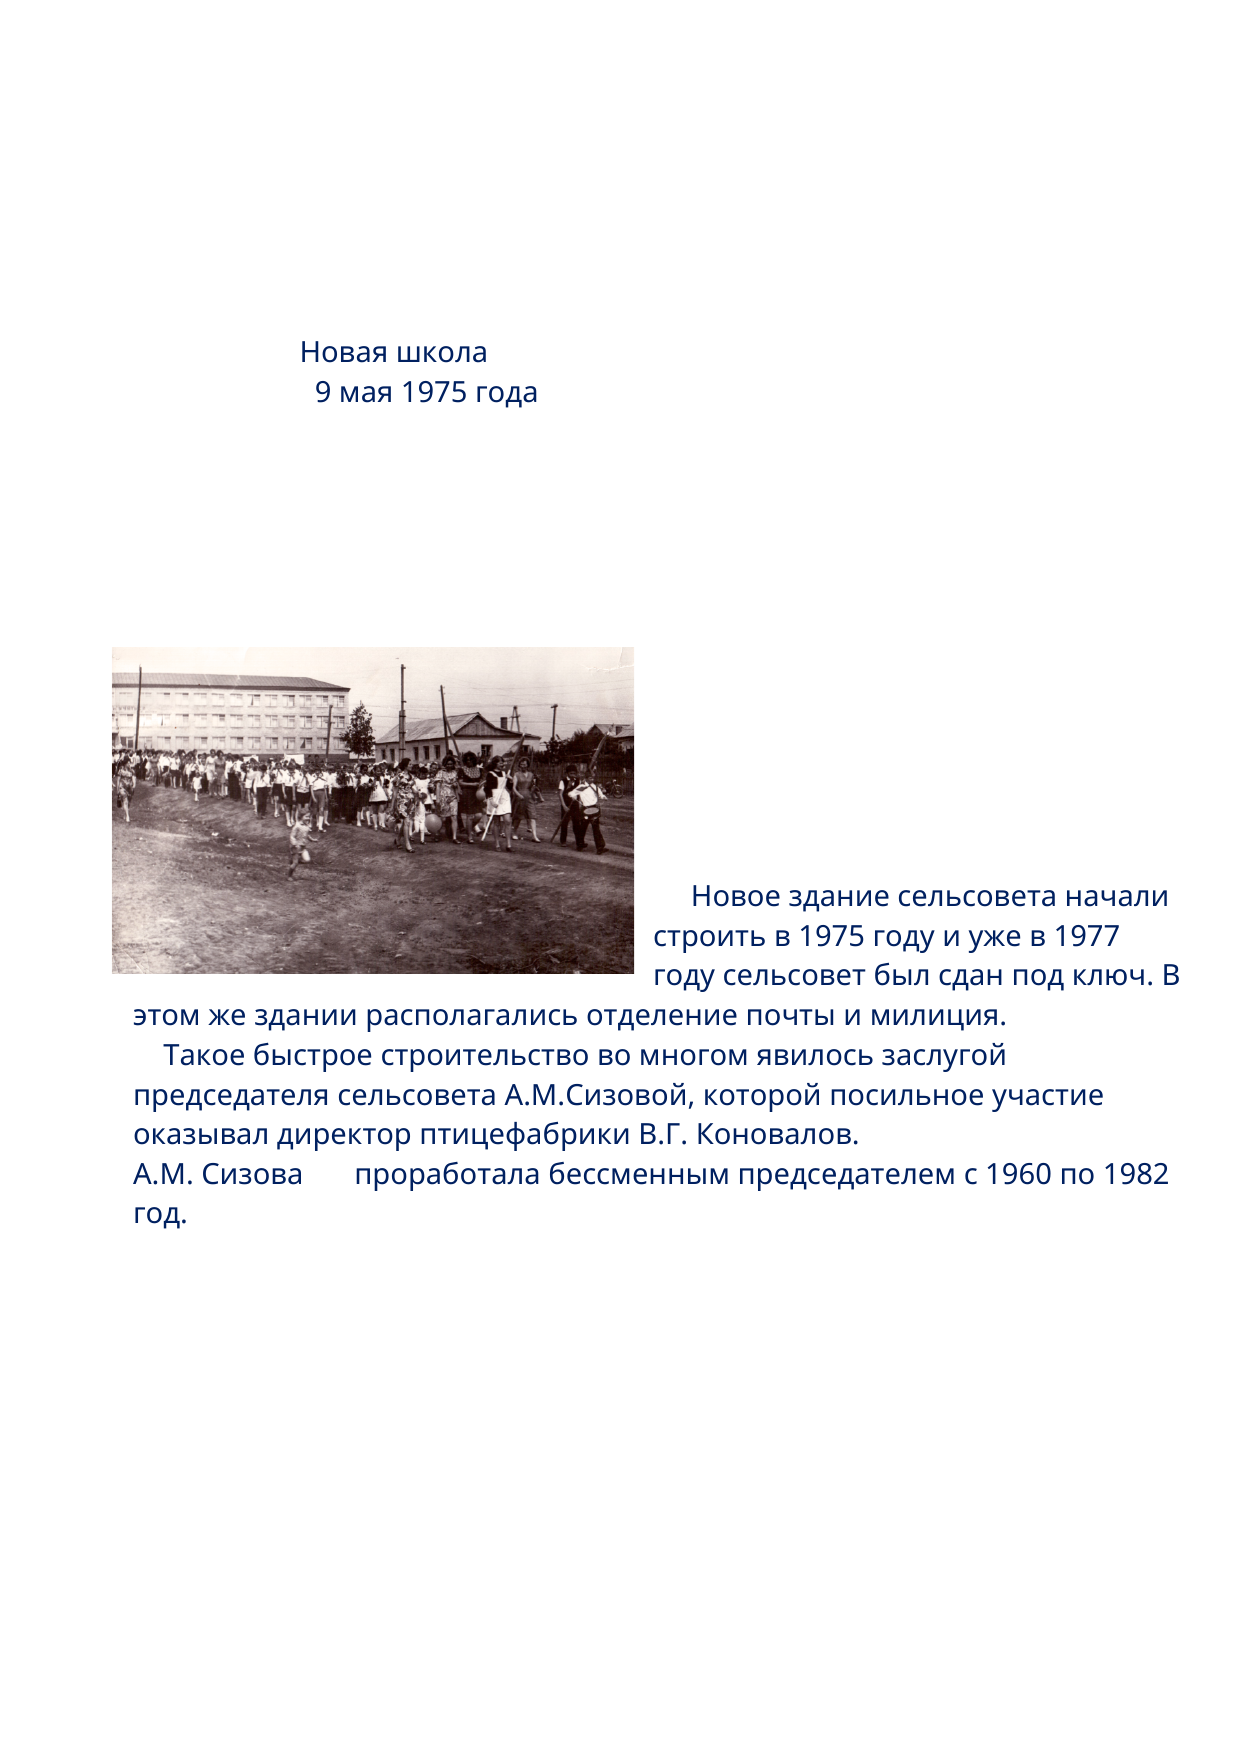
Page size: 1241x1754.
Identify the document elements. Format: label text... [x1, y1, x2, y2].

text Новая школа [133, 331, 1181, 371]
text А.М. Сизова проработала бессменным председателем с 1960 по 1982 год. [133, 1153, 1181, 1232]
text 9 мая 1975 года [133, 371, 1181, 411]
picture [111, 647, 635, 974]
text Такое быстрое строительство во многом явилось заслугой председателя сельсовета А.М.Сизовой, которой посильное участие оказывал директор птицефабрики В.Г. Коновалов. [133, 1034, 1181, 1153]
text Новое здание сельсовета начали строить в 1975 году и уже в 1977 году сельсовет был сдан под ключ. В этом же здании располагались отделение почты и милиция. [133, 875, 1181, 1034]
